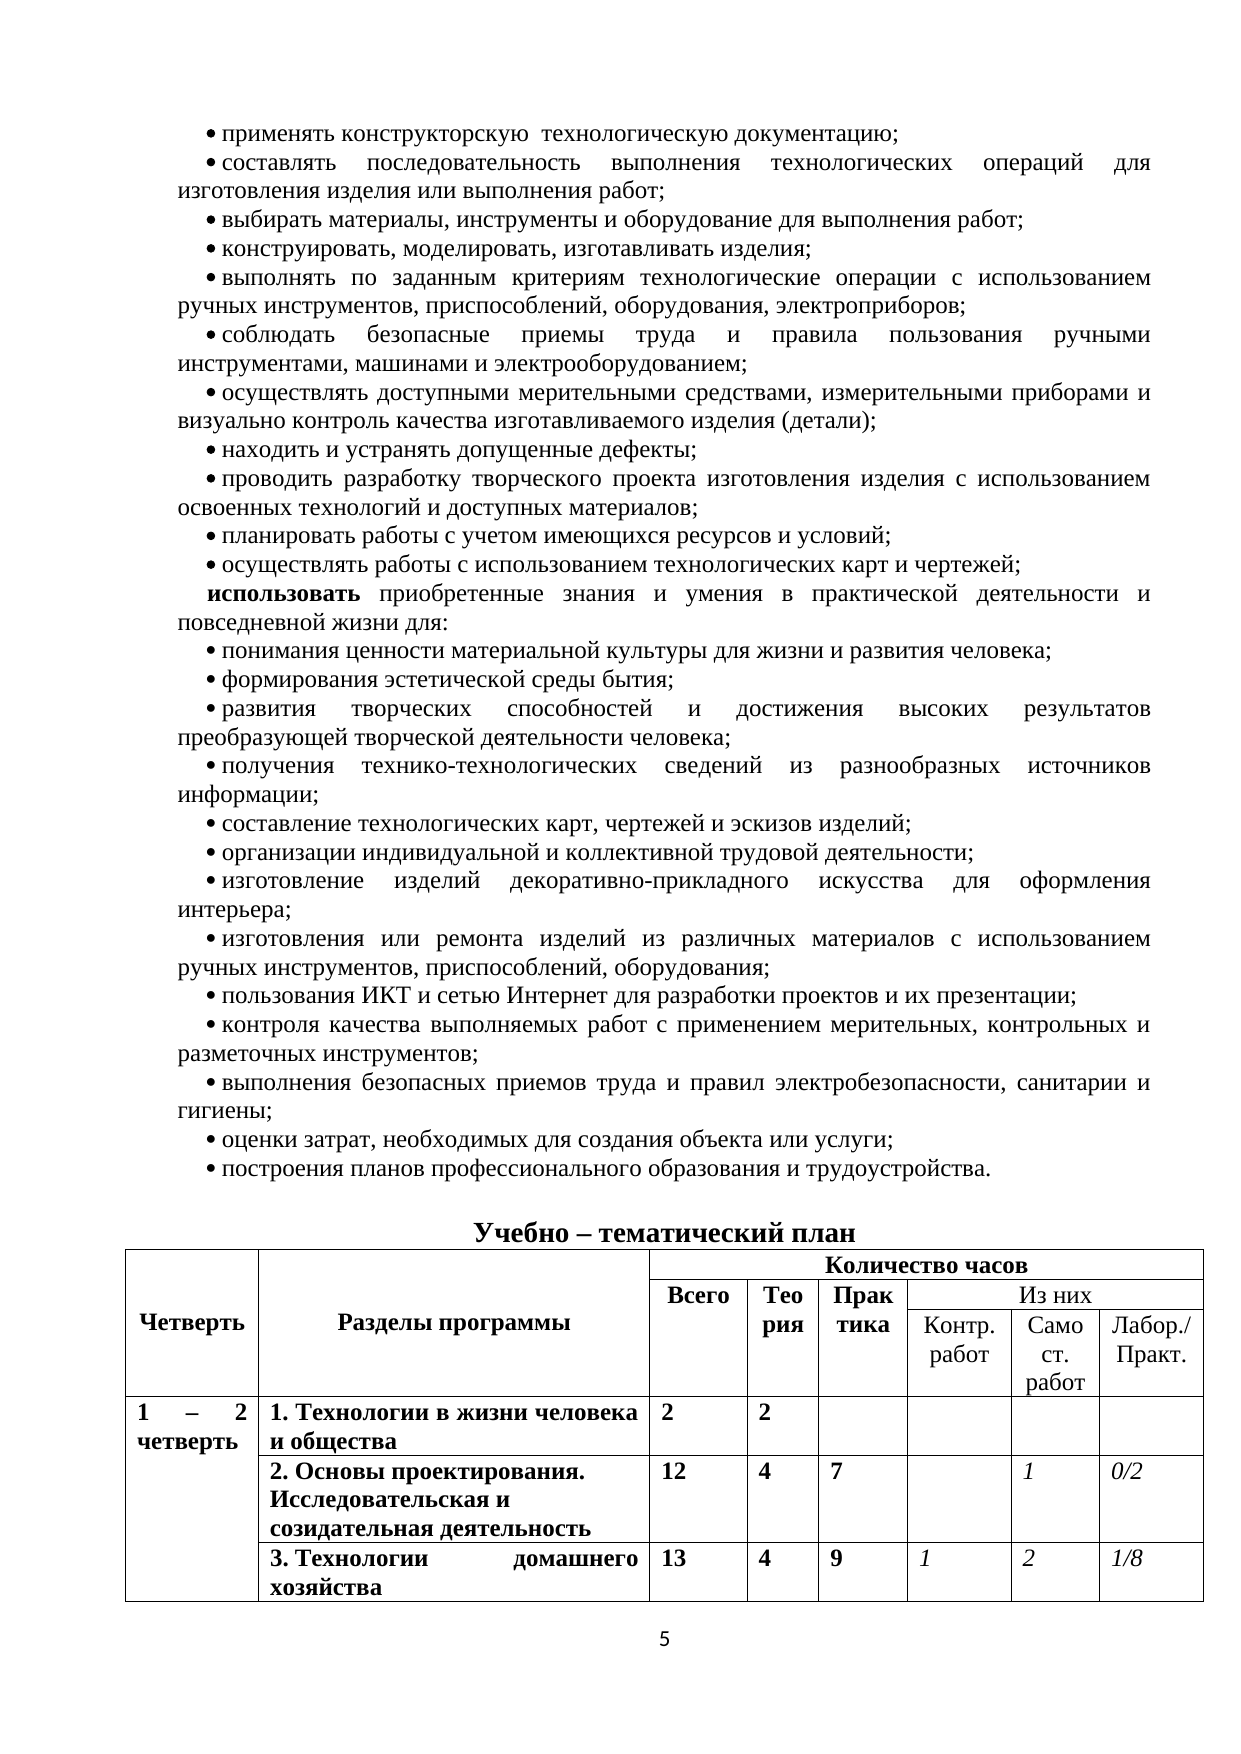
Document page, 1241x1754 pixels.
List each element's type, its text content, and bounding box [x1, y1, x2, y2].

table_cell Практика [819, 1280, 907, 1396]
list соблюдать безопасные приемы труда и правила пользования ручными инструментами, машинами и электрооборудованием; [177, 319, 1152, 377]
list формирования эстетической среды бытия; [177, 664, 1152, 693]
list изготовление изделий декоративно-прикладного искусства для оформления интерьера; [177, 866, 1152, 923]
list находить и устранять допущенные дефекты; [177, 434, 1152, 463]
table_cell 4 [748, 1456, 818, 1542]
list контроля качества выполняемых работ с применением мерительных, контрольных и разметочных инструментов; [177, 1009, 1152, 1067]
table_cell 2 [748, 1397, 818, 1455]
list проводить разработку творческого проекта изготовления изделия с использованием освоенных технологий и доступных материалов; [177, 463, 1152, 521]
table_cell Контр. работ [908, 1310, 1011, 1396]
list осуществлять работы с использованием технологических карт и чертежей; [177, 549, 1152, 578]
list изготовления или ремонта изделий из различных материалов с использованием ручных инструментов, приспособлений, оборудования; [177, 923, 1152, 981]
table_cell 1 [908, 1543, 1011, 1601]
table_cell Технологии домашнего хозяйства [259, 1543, 649, 1601]
list планировать работы с учетом имеющихся ресурсов и условий; [177, 521, 1152, 549]
table_cell [1100, 1397, 1203, 1455]
table_cell 2. Основы проектирования. Исследовательская и созидательная деятельность [259, 1456, 649, 1542]
list выполнения безопасных приемов труда и правил электробезопасности, санитарии и гигиены; [177, 1067, 1152, 1124]
list осуществлять доступными мерительными средствами, измерительными приборами и визуально контроль качества изготавливаемого изделия (детали); [177, 377, 1152, 434]
table_cell [819, 1397, 907, 1455]
list выполнять по заданным критериям технологические операции с использованием ручных инструментов, приспособлений, оборудования, электроприборов; [177, 262, 1152, 319]
text Учебно – тематический план [177, 1215, 1152, 1249]
list получения технико-технологических сведений из разнообразных источников информации; [177, 751, 1152, 808]
table_header Количество часов [650, 1250, 1203, 1279]
list построения планов профессионального образования и трудоустройства. [177, 1153, 1152, 1182]
table_cell [1012, 1397, 1099, 1455]
table_cell 1 [1012, 1456, 1099, 1542]
list конструировать, моделировать, изготавливать изделия; [177, 233, 1152, 262]
text использовать приобретенные знания и умения в практической деятельности и повседневной жизни для: [177, 578, 1152, 636]
list организации индивидуальной и коллективной трудовой деятельности; [177, 837, 1152, 866]
table_cell 1 – 2 четверть [126, 1397, 258, 1601]
list оценки затрат, необходимых для создания объекта или услуги; [177, 1124, 1152, 1153]
table_cell 0/2 [1100, 1456, 1203, 1542]
table_cell 4 [748, 1543, 818, 1601]
list выбирать материалы, инструменты и оборудование для выполнения работ; [177, 204, 1152, 233]
table_header Разделы программы [259, 1250, 649, 1396]
table_cell [908, 1456, 1011, 1542]
table_cell Всего [650, 1280, 747, 1396]
list составлять последовательность выполнения технологических операций для изготовления изделия или выполнения работ; [177, 147, 1152, 204]
table_cell 1/8 [1100, 1543, 1203, 1601]
list применять конструкторскую технологическую документацию; [177, 118, 1152, 147]
table_cell Лабор./ Практ. [1100, 1310, 1203, 1396]
table_cell 1. Технологии в жизни человека и общества [259, 1397, 649, 1455]
table_cell 2 [650, 1397, 747, 1455]
list составление технологических карт, чертежей и эскизов изделий; [177, 808, 1152, 837]
list понимания ценности материальной культуры для жизни и развития человека; [177, 636, 1152, 664]
list развития творческих способностей и достижения высоких результатов преобразующей творческой деятельности человека; [177, 693, 1152, 751]
table_cell 9 [819, 1543, 907, 1601]
table_cell 2 [1012, 1543, 1099, 1601]
table_cell Из них [908, 1280, 1203, 1309]
table_cell 7 [819, 1456, 907, 1542]
list пользования ИКТ и сетью Интернет для разработки проектов и их презентации; [177, 981, 1152, 1009]
table_cell [908, 1397, 1011, 1455]
table_cell Самост. работ [1012, 1310, 1099, 1396]
table_cell Теория [748, 1280, 818, 1396]
table_cell 13 [650, 1543, 747, 1601]
table_header Четверть [126, 1250, 258, 1396]
table_cell 12 [650, 1456, 747, 1542]
